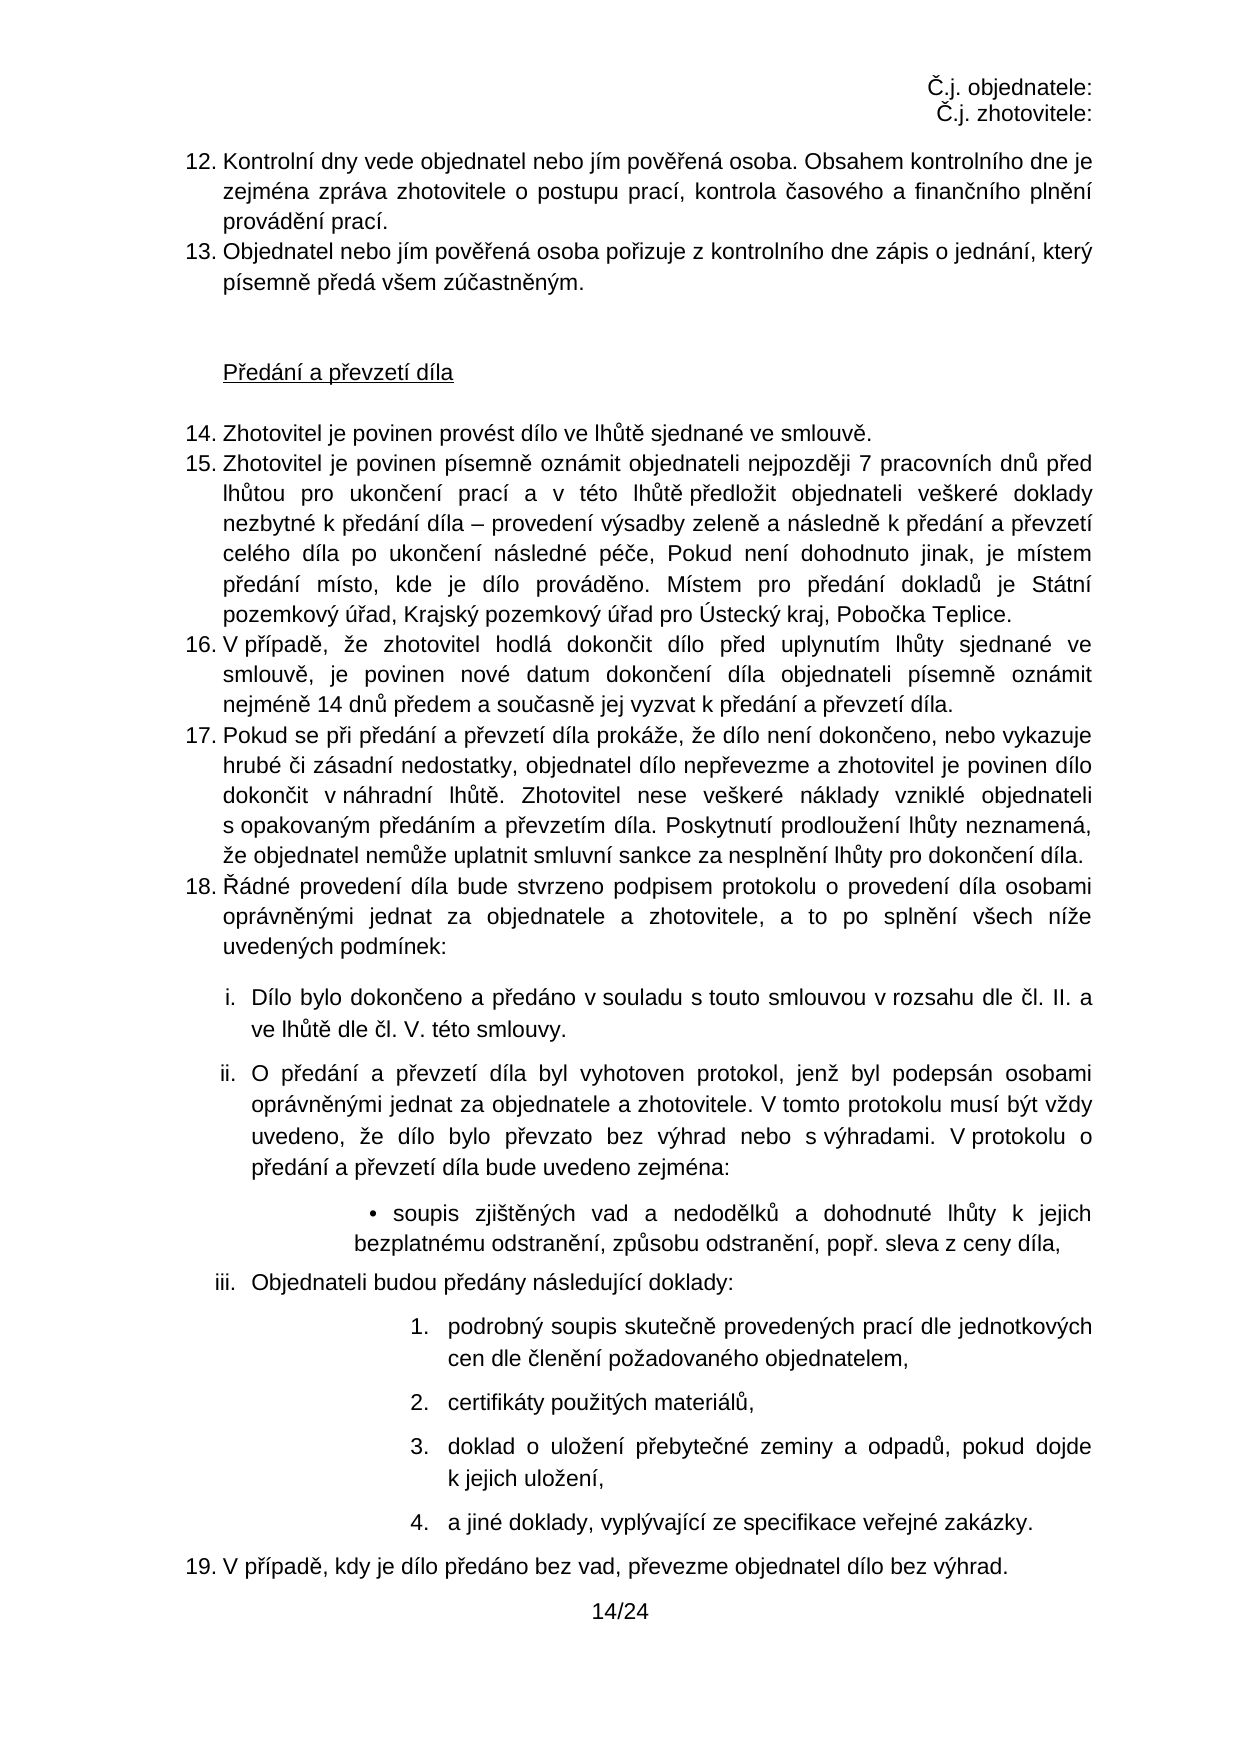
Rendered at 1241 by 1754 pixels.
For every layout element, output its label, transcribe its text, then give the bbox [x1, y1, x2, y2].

list Zhotovitel je povinen provést dílo ve lhůtě sjednané ve smlouvě. [185, 419, 1093, 446]
list Objednateli budou předány následující doklady: [236, 1269, 1093, 1296]
list doklad o uložení přebytečné zeminy a odpadů, pokud dojde k jejich uložení, [410, 1433, 1093, 1491]
list Kontrolní dny vede objednatel nebo jím pověřená osoba. Obsahem kontrolního dne je zejména zpráva zhotovitele o postupu prací, kontrola časového a finančního plnění provádění prací. [185, 148, 1093, 234]
list Zhotovitel je povinen písemně oznámit objednateli nejpozději 7 pracovních dnů před lhůtou pro ukončení prací a v této lhůtě předložit objednateli veškeré doklady nezbytné k předání díla – provedení výsadby zeleně a následně k předání a převzetí celého díla po ukončení následné péče, Pokud není dohodnuto jinak, je místem předání místo, kde je dílo prováděno. Místem pro předání dokladů je Státní pozemkový úřad, Krajský pozemkový úřad pro Ústecký kraj, Pobočka Teplice. [185, 450, 1093, 627]
list V případě, že zhotovitel hodlá dokončit dílo před uplynutím lhůty sjednané ve smlouvě, je povinen nové datum dokončení díla objednateli písemně oznámit nejméně 14 dnů předem a současně jej vyzvat k předání a převzetí díla. [185, 631, 1093, 718]
list Dílo bylo dokončeno a předáno v souladu s touto smlouvou v rozsahu dle čl. II. a ve lhůtě dle čl. V. této smlouvy. [236, 984, 1093, 1042]
list podrobný soupis skutečně provedených prací dle jednotkových cen dle členění požadovaného objednatelem, [410, 1313, 1093, 1371]
list Pokud se při předání a převzetí díla prokáže, že dílo není dokončeno, nebo vykazuje hrubé či zásadní nedostatky, objednatel dílo nepřevezme a zhotovitel je povinen dílo dokončit v náhradní lhůtě. Zhotovitel nese veškeré náklady vzniklé objednateli s opakovaným předáním a převzetím díla. Poskytnutí prodloužení lhůty neznamená, že objednatel nemůže uplatnit smluvní sankce za nesplnění lhůty pro dokončení díla. [185, 722, 1093, 869]
list Řádné provedení díla bude stvrzeno podpisem protokolu o provedení díla osobami oprávněnými jednat za objednatele a zhotovitele, a to po splnění všech níže uvedených podmínek: [185, 873, 1093, 959]
list O předání a převzetí díla byl vyhotoven protokol, jenž byl podepsán osobami oprávněnými jednat za objednatele a zhotovitele. V tomto protokolu musí být vždy uvedeno, že dílo bylo převzato bez výhrad nebo s výhradami. V protokolu o předání a převzetí díla bude uvedeno zejména: [236, 1060, 1093, 1181]
list Objednatel nebo jím pověřená osoba pořizuje z kontrolního dne zápis o jednání, který písemně předá všem zúčastněným. [185, 238, 1093, 295]
list Předání a převzetí díla [223, 359, 1093, 385]
list certifikáty použitých materiálů, [410, 1389, 1093, 1415]
text • soupis zjištěných vad a nedodělků a dohodnuté lhůty k jejich bezplatnému odstranění, způsobu odstranění, popř. sleva z ceny díla, [354, 1198, 1093, 1257]
list V případě, kdy je dílo předáno bez vad, převezme objednatel dílo bez výhrad. [185, 1553, 1093, 1579]
list a jiné doklady, vyplývající ze specifikace veřejné zakázky. [410, 1509, 1093, 1535]
